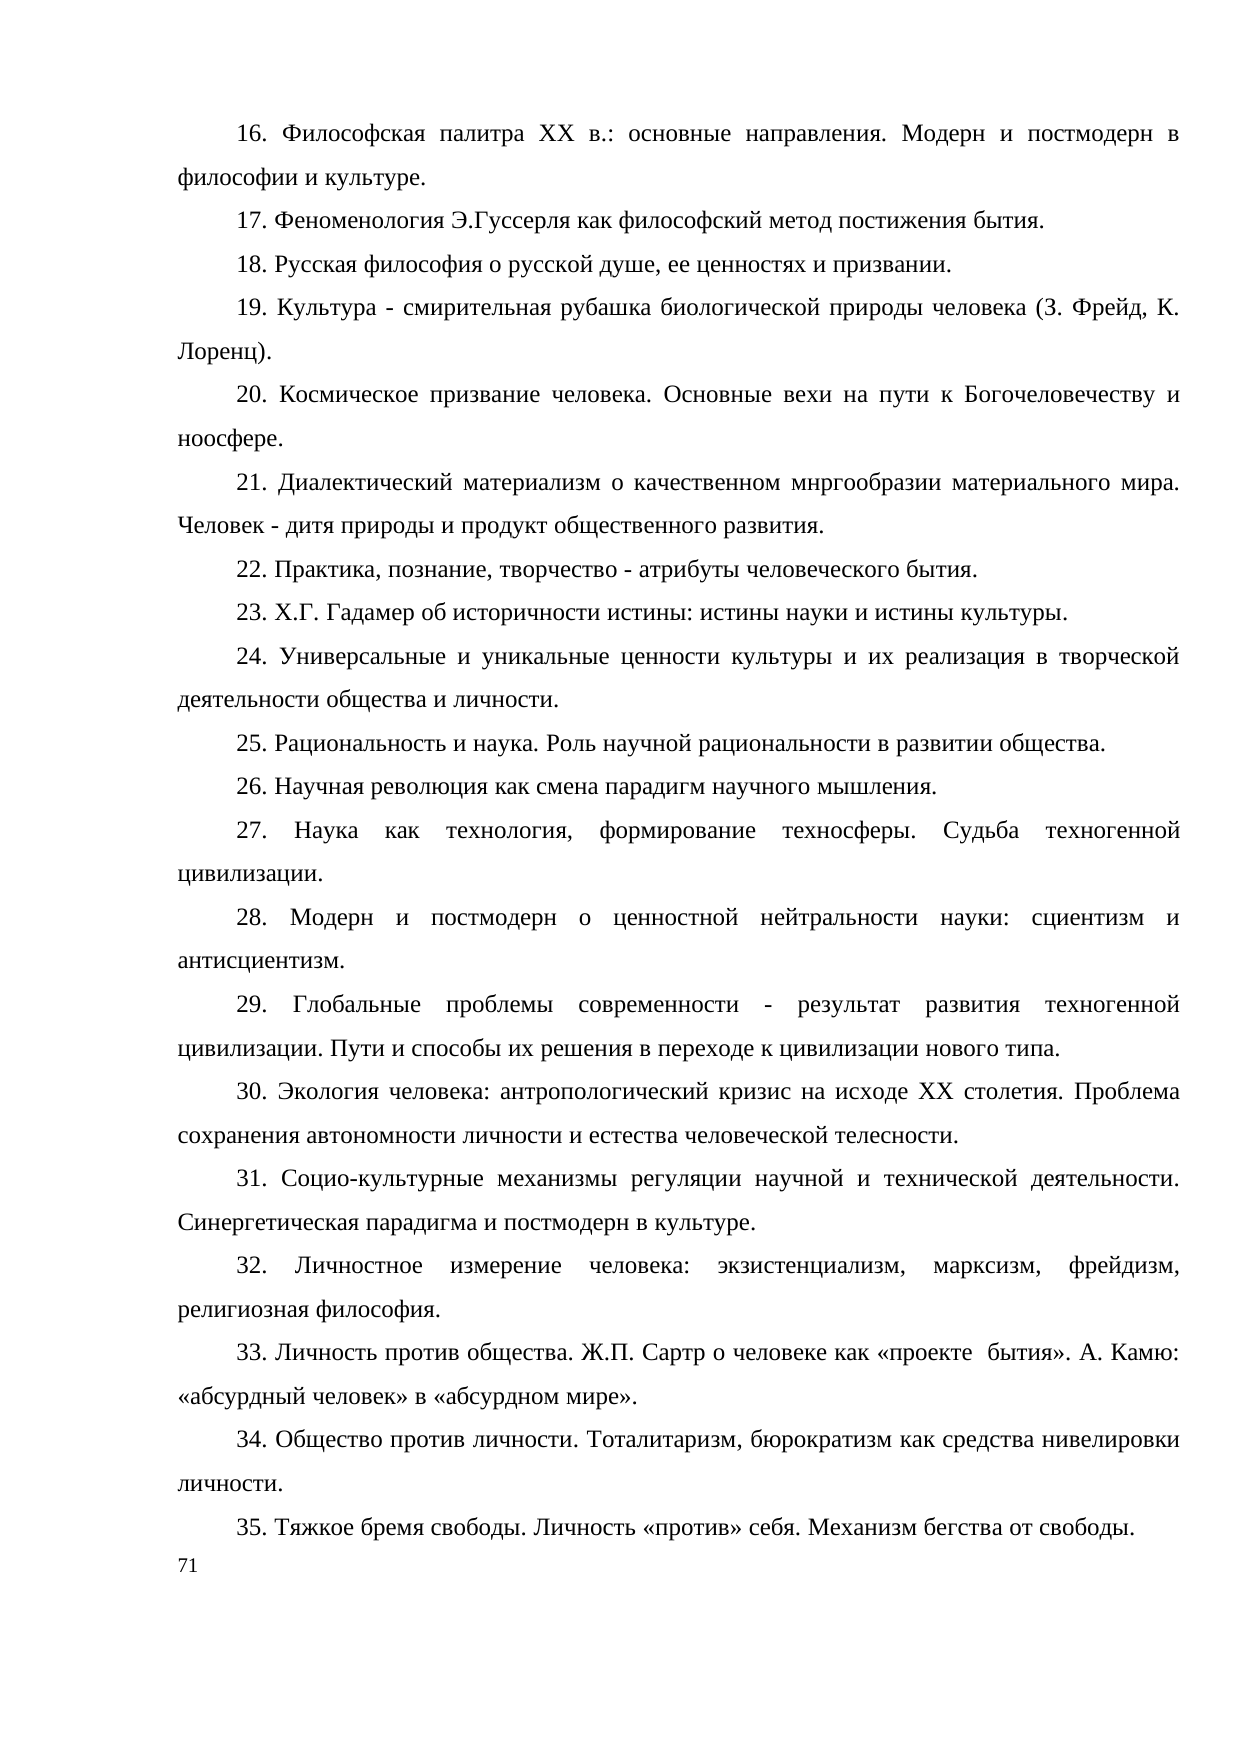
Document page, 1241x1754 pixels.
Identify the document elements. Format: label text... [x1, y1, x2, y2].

text 35. Тяжкое бремя свободы. Личность «против» себя. Механизм бегства от свободы. [177, 1511, 1181, 1541]
text 33. Личность против общества. Ж.П. Сартр о человеке как «проекте бытия». А. Камю: «абсурдный человек» в «абсурдном мире». [177, 1337, 1181, 1410]
text 17. Феноменология Э.Гуссерля как философский метод постижения бытия. [177, 205, 1181, 234]
text 16. Философская палитра ХХ в.: основные направления. Модерн и постмодерн в философии и культуре. [177, 118, 1181, 191]
text 23. Х.Г. Гадамер об историчности истины: истины науки и истины культуры. [177, 597, 1181, 626]
text 19. Культура - смирительная рубашка биологической природы человека (З. Фрейд, К. Лоренц). [177, 292, 1181, 365]
text 28. Модерн и постмодерн о ценностной нейтральности науки: сциентизм и антисциентизм. [177, 902, 1181, 974]
text 26. Научная революция как смена парадигм научного мышления. [177, 771, 1181, 800]
text 30. Экология человека: антропологический кризис на исходе ХХ столетия. Проблема сохранения автономности личности и естества человеческой телесности. [177, 1076, 1181, 1149]
text 34. Общество против личности. Тоталитаризм, бюрократизм как средства нивелировки личности. [177, 1424, 1181, 1497]
text 18. Русская философия о русской душе, ее ценностях и призвании. [177, 249, 1181, 278]
text 29. Глобальные проблемы современности - результат развития техногенной цивилизации. Пути и способы их решения в переходе к цивилизации нового типа. [177, 989, 1181, 1062]
text 25. Рациональность и наука. Роль научной рациональности в развитии общества. [177, 728, 1181, 757]
text 20. Космическое призвание человека. Основные вехи на пути к Богочеловечеству и ноосфере. [177, 379, 1181, 452]
text 21. Диалектический материализм о качественном мнргообразии материального мира. Человек - дитя природы и продукт общественного развития. [177, 466, 1181, 539]
text 31. Социо-культурные механизмы регуляции научной и технической деятельности. Синергетическая парадигма и постмодерн в культуре. [177, 1163, 1181, 1236]
text 27. Наука как технология, формирование техносферы. Судьба техногенной цивилизации. [177, 815, 1181, 887]
text 24. Универсальные и уникальные ценности культуры и их реализация в творческой деятельности общества и личности. [177, 641, 1181, 713]
text 32. Личностное измерение человека: экзистенциализм, марксизм, фрейдизм, религиозная философия. [177, 1250, 1181, 1323]
text 22. Практика, познание, творчество - атрибуты человеческого бытия. [177, 553, 1181, 583]
